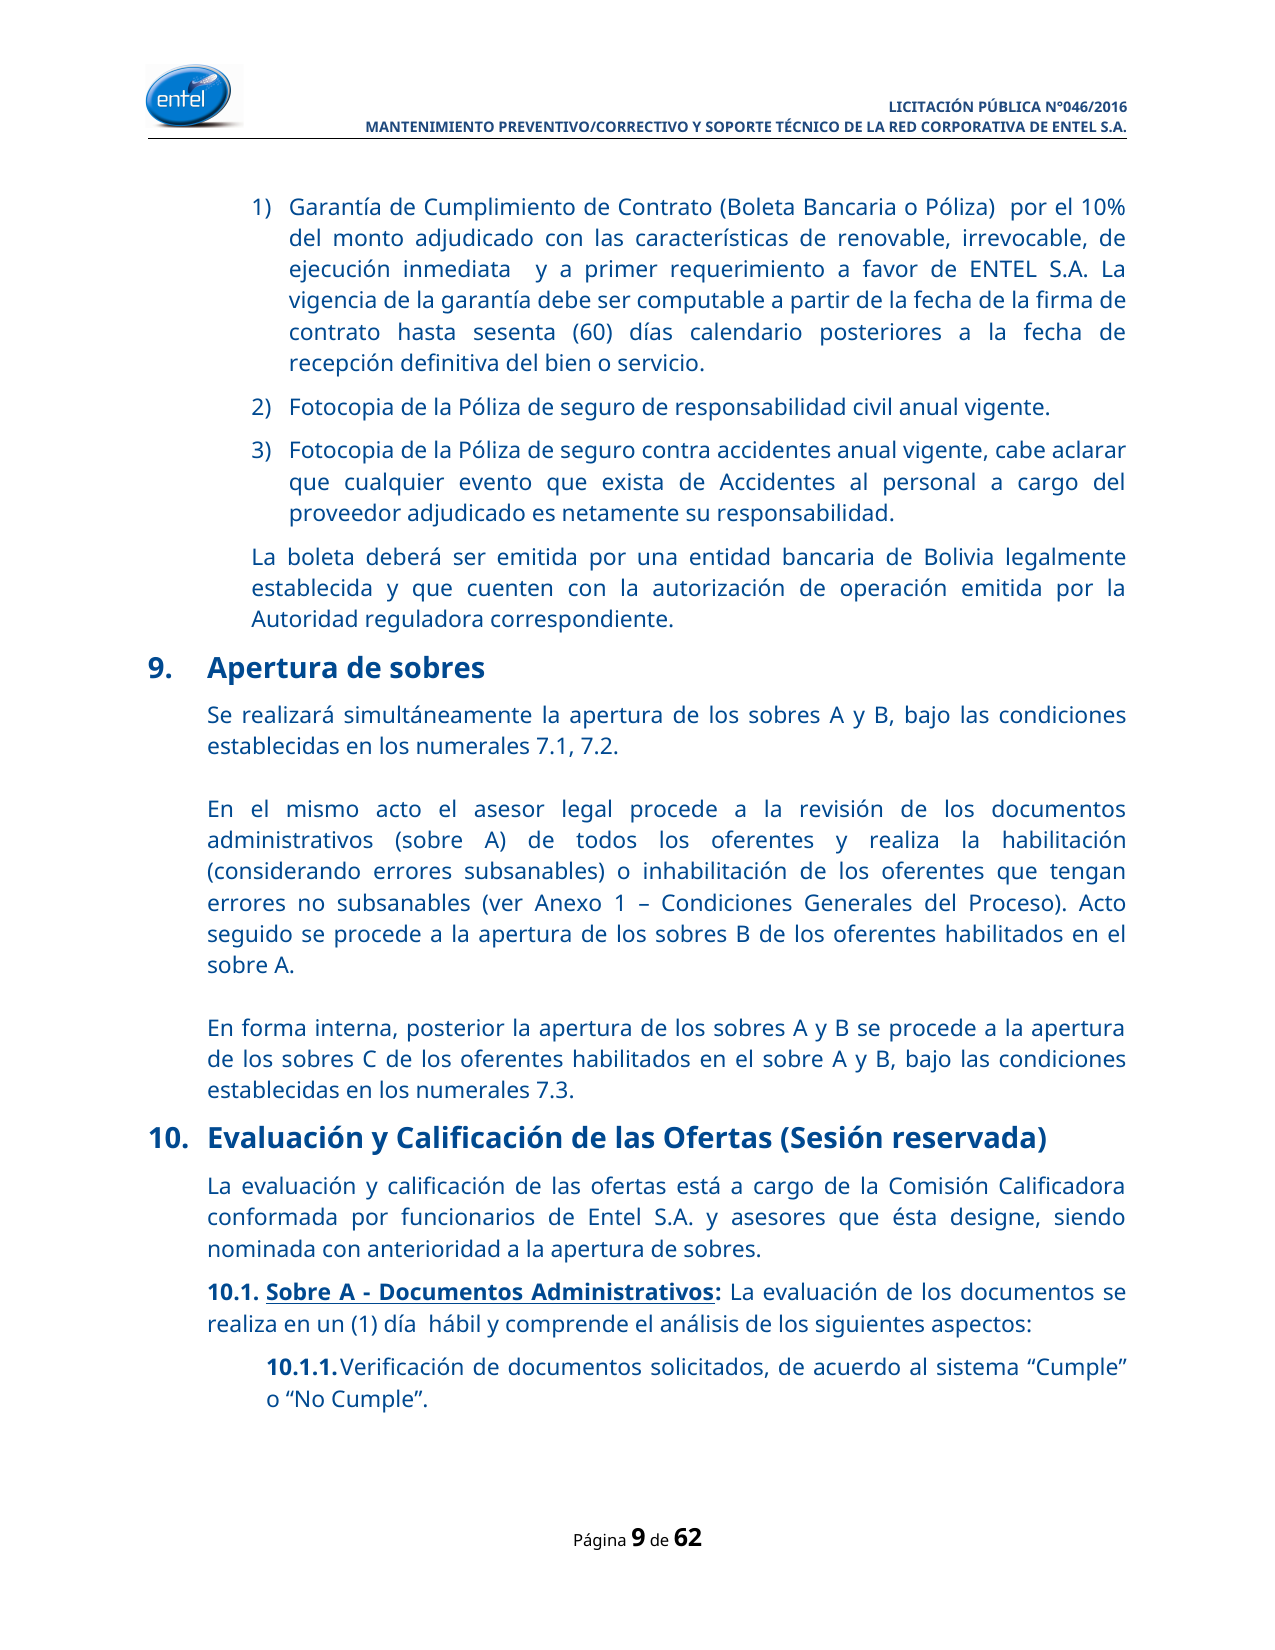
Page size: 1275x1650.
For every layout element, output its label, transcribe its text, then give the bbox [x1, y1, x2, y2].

list Garantía de Cumplimiento de Contrato (Boleta Bancaria o Póliza) por el 10% del monto adjudicado con las características de renovable, irrevocable, de ejecución inmediata y a primer requerimiento a favor de ENTEL S.A. La vigencia de la garantía debe ser computable a partir de la fecha de la firma de contrato hasta sesenta (60) días calendario posteriores a la fecha de recepción definitiva del bien o servicio. [251, 191, 1127, 378]
list Fotocopia de la Póliza de seguro de responsabilidad civil anual vigente. [251, 391, 1127, 422]
list Sobre A - Documentos Administrativos: La evaluación de los documentos se realiza en un (1) día hábil y comprende el análisis de los siguientes aspectos: [207, 1276, 1127, 1339]
list Fotocopia de la Póliza de seguro contra accidentes anual vigente, cabe aclarar que cualquier evento que exista de Accidentes al personal a cargo del proveedor adjudicado es netamente su responsabilidad. [251, 434, 1127, 528]
text La boleta deberá ser emitida por una entidad bancaria de Bolivia legalmente establecida y que cuenten con la autorización de operación emitida por la Autoridad reguladora correspondiente. [251, 541, 1127, 634]
text La evaluación y calificación de las ofertas está a cargo de la Comisión Calificadora conformada por funcionarios de Entel S.A. y asesores que ésta designe, siendo nominada con anterioridad a la apertura de sobres. [207, 1170, 1127, 1264]
list Apertura de sobres [148, 647, 1127, 687]
list Evaluación y Calificación de las Ofertas (Sesión reservada) [148, 1118, 1127, 1157]
text Se realizará simultáneamente la apertura de los sobres A y B, bajo las condiciones establecidas en los numerales 7.1, 7.2. [207, 699, 1127, 762]
picture [145, 64, 244, 128]
text En el mismo acto el asesor legal procede a la revisión de los documentos administrativos (sobre A) de todos los oferentes y realiza la habilitación (considerando errores subsanables) o inhabilitación de los oferentes que tengan errores no subsanables (ver Anexo 1 – Condiciones Generales del Proceso). Acto seguido se procede a la apertura de los sobres B de los oferentes habilitados en el sobre A. [207, 793, 1127, 980]
text En forma interna, posterior la apertura de los sobres A y B se procede a la apertura de los sobres C de los oferentes habilitados en el sobre A y B, bajo las condiciones establecidas en los numerales 7.3. [207, 1012, 1127, 1105]
list Verificación de documentos solicitados, de acuerdo al sistema “Cumple” o “No Cumple”. [266, 1351, 1127, 1414]
